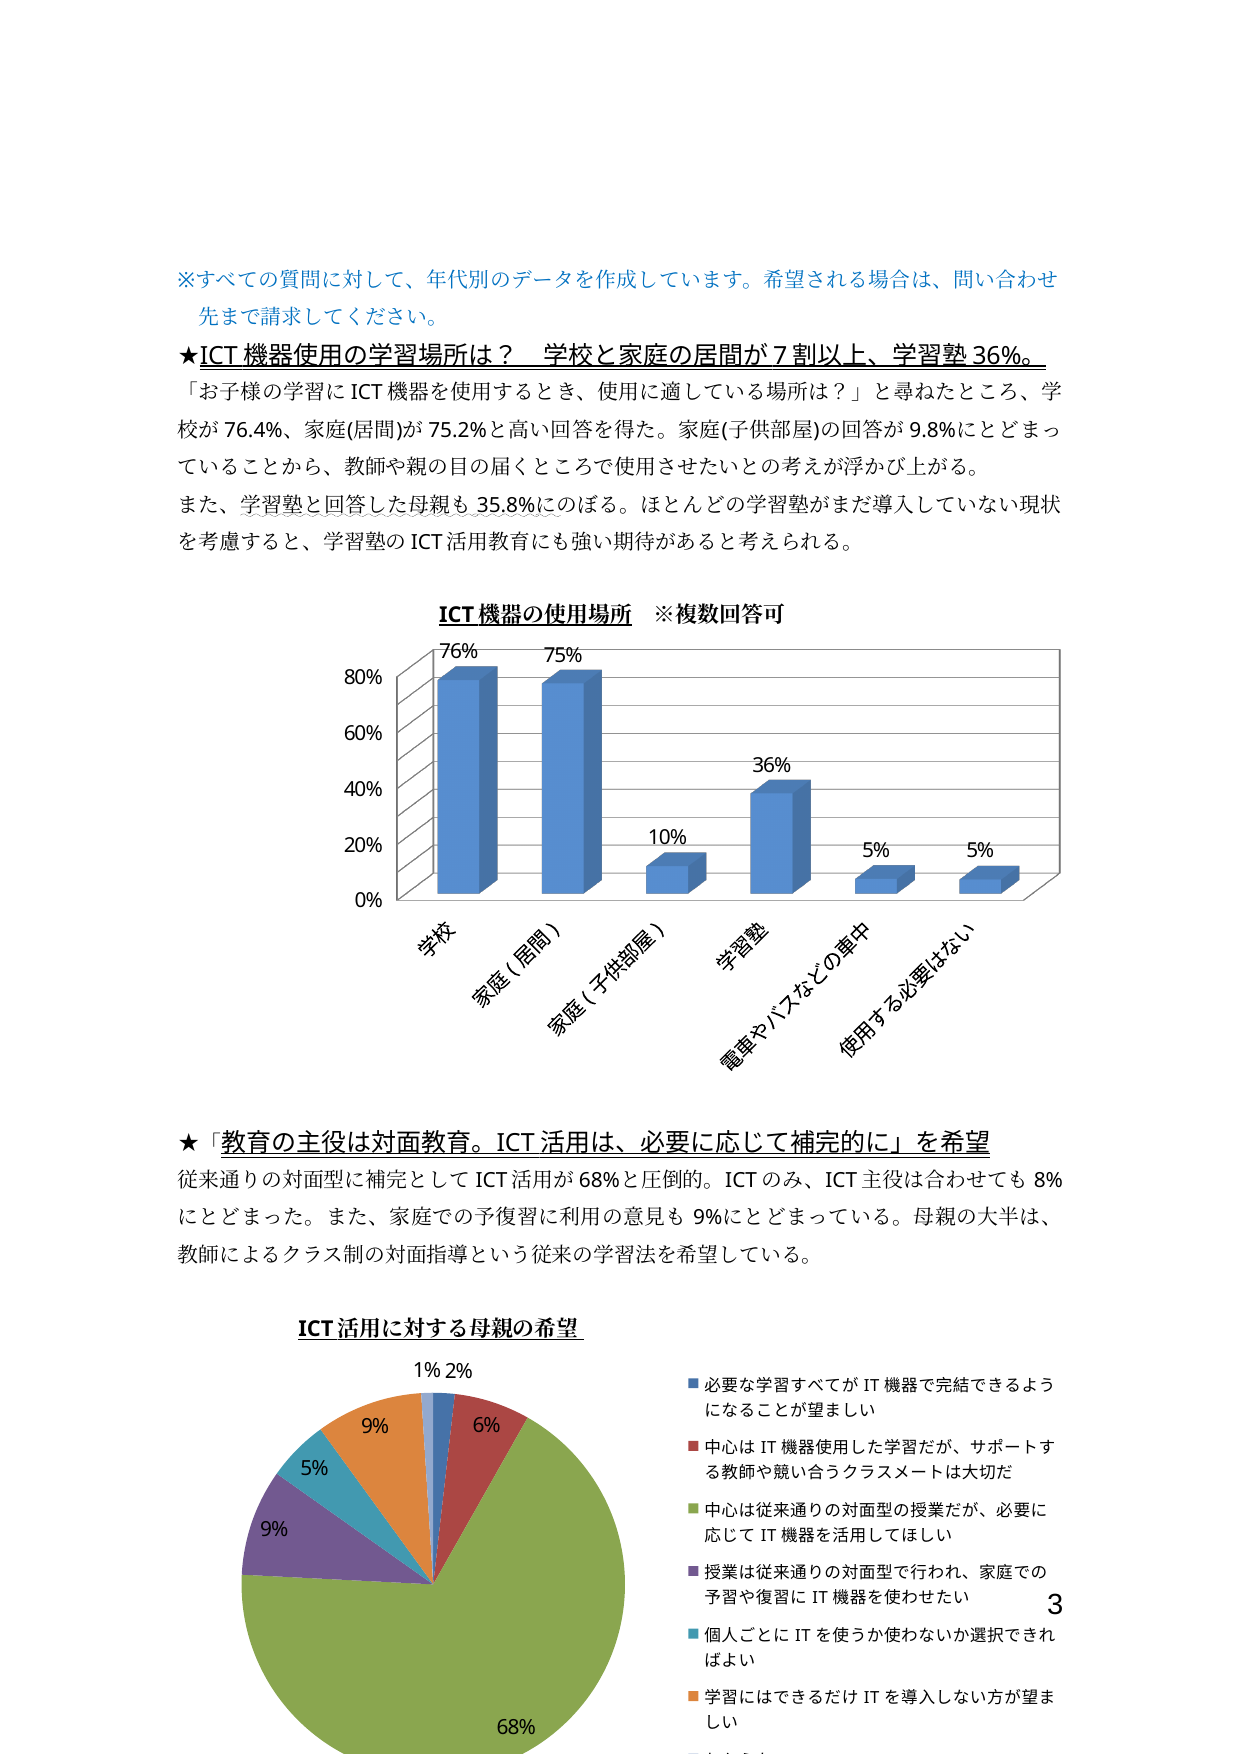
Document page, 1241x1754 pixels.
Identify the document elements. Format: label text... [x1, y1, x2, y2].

text 「お子様の学習にICT機器を使用するとき、使用に適している場所は？」と尋ねたところ、学校が76.4%、家庭(居間)が75.2%と高い回答を得た。家庭(子供部屋)の回答が9.8%にとどまっていることから、教師や親の目の届くところで使用させたいとの考えが浮かび上がる。 [177, 372, 1063, 484]
text ★「教育の主役は対面教育。ICT活用は、必要に応じて補完的に」を希望 [177, 1122, 1063, 1159]
text 従来通りの対面型に補完としてICT活用が68%と圧倒的。ICTのみ、ICT主役は合わせても8%にとどまった。また、家庭での予復習に利用の意見も9%にとどまっている。母親の大半は、教師によるクラス制の対面指導という従来の学習法を希望している。 [177, 1159, 1063, 1272]
text ★ICT機器使用の学習場所は？ 学校と家庭の居間が7割以上、学習塾36%。 [177, 334, 1063, 372]
text また、学習塾と回答した母親も35.8%にのぼる。ほとんどの学習塾がまだ導入していない現状を考慮すると、学習塾のICT活用教育にも強い期待があると考えられる。 [177, 484, 1063, 559]
text ※すべての質問に対して、年代別のデータを作成しています。希望される場合は、問い合わせ先まで請求してください。 [177, 259, 1063, 334]
